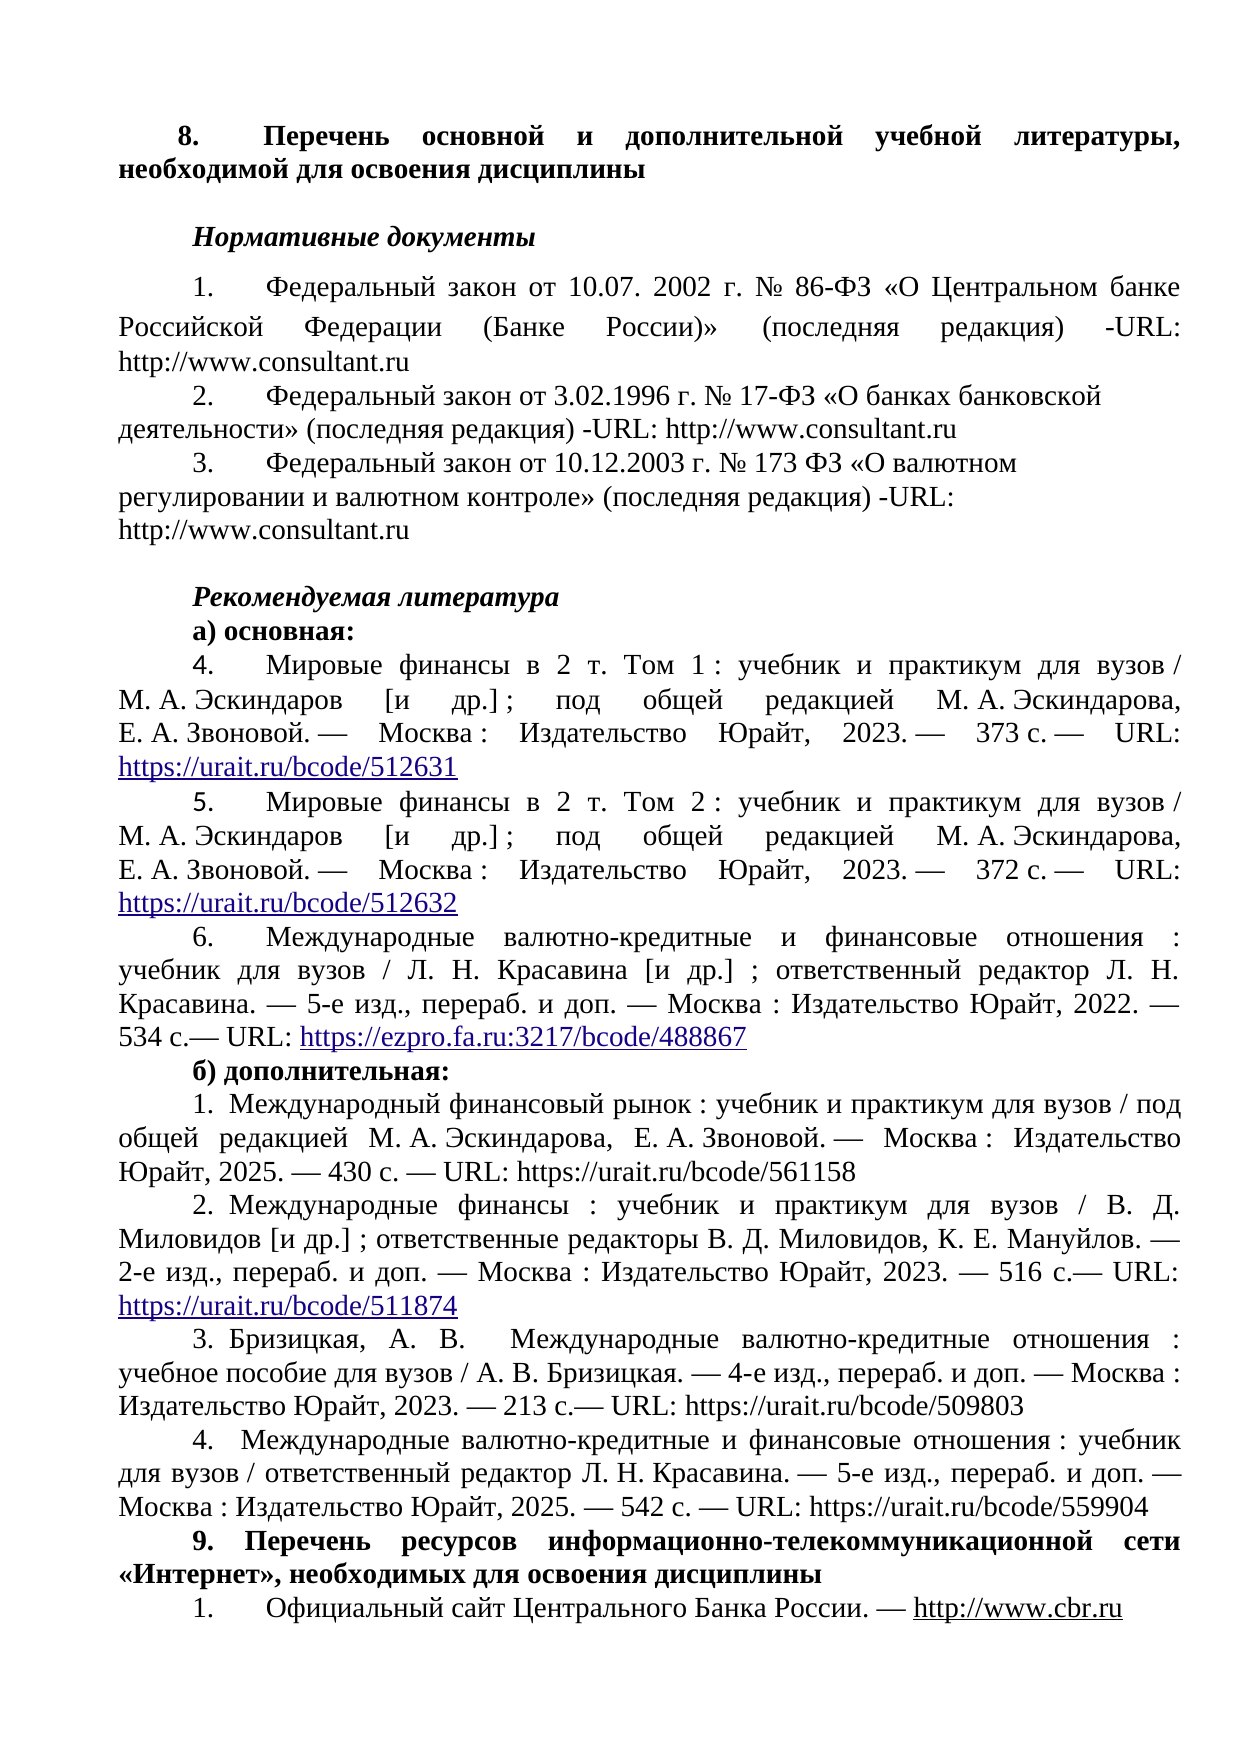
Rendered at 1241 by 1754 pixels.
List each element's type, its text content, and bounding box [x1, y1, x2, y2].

list Международные валютно-кредитные и финансовые отношения : учебник для вузов / ответственный редактор Л. Н. Красавина. — 5-е изд., перераб. и доп. — Москва : Издательство Юрайт, 2025. — 542 с. — URL: https://urait.ru/bcode/559904 [118, 1422, 1181, 1523]
list Международные валютно-кредитные и финансовые отношения : учебник для вузов / Л. Н. Красавина [и др.] ; ответственный редактор Л. Н. Красавина. — 5-е изд., перераб. и доп. — Москва : Издательство Юрайт, 2022. — 534 с.— URL: https://ezpro.fa.ru:3217/bcode/488867 [118, 919, 1181, 1053]
list Мировые финансы в 2 т. Том 2 : учебник и практикум для вузов / М. А. Эскиндаров [и др.] ; под общей редакцией М. А. Эскиндарова, Е. А. Звоновой. — Москва : Издательство Юрайт, 2023. — 372 с. — URL: https://urait.ru/bcode/512632 [118, 783, 1181, 919]
text Рекомендуемая литература [118, 579, 1181, 613]
list Федеральный закон от 10.07. 2002 г. № 86-ФЗ «О Центральном банке Российской Федерации (Банке России)» (последняя редакция) -URL: http://www.consultant.ru [118, 269, 1181, 378]
list Мировые финансы в 2 т. Том 1 : учебник и практикум для вузов / М. А. Эскиндаров [и др.] ; под общей редакцией М. А. Эскиндарова, Е. А. Звоновой. — Москва : Издательство Юрайт, 2023. — 373 с. — URL: https://urait.ru/bcode/512631 [118, 646, 1181, 783]
list Бризицкая, А. В. Международные валютно-кредитные отношения : учебное пособие для вузов / А. В. Бризицкая. — 4-е изд., перераб. и доп. — Москва : Издательство Юрайт, 2023. — 213 с.— URL: https://urait.ru/bcode/509803 [118, 1321, 1181, 1422]
list Федеральный закон от 3.02.1996 г. № 17-ФЗ «О банках банковской деятельности» (последняя редакция) -URL: http://www.consultant.ru [118, 378, 1181, 445]
text а) основная: [118, 613, 1181, 646]
list Федеральный закон от 10.12.2003 г. № 173 ФЗ «О валютном регулировании и валютном контроле» (последняя редакция) -URL: http://www.consultant.ru [118, 445, 1181, 546]
list Официальный сайт Центрального Банка России. — http://www.cbr.ru [118, 1590, 1181, 1623]
text 9. Перечень ресурсов информационно-телекоммуникационной сети «Интернет», необходимых для освоения дисциплины [118, 1523, 1181, 1590]
list Международные финансы : учебник и практикум для вузов / В. Д. Миловидов [и др.] ; ответственные редакторы В. Д. Миловидов, К. Е. Мануйлов. — 2-е изд., перераб. и доп. — Москва : Издательство Юрайт, 2023. — 516 с.— URL: https://urait.ru/bcode/511874 [118, 1187, 1181, 1321]
subtitle 8. Перечень основной и дополнительной учебной литературы, необходимой для освоения дисциплины [118, 118, 1181, 185]
list Международный финансовый рынок : учебник и практикум для вузов / под общей редакцией М. А. Эскиндарова, Е. А. Звоновой. — Москва : Издательство Юрайт, 2025. — 430 с. — URL: https://urait.ru/bcode/561158 [118, 1087, 1181, 1187]
text Нормативные документы [118, 219, 1181, 252]
text б) дополнительная: [118, 1053, 1181, 1087]
